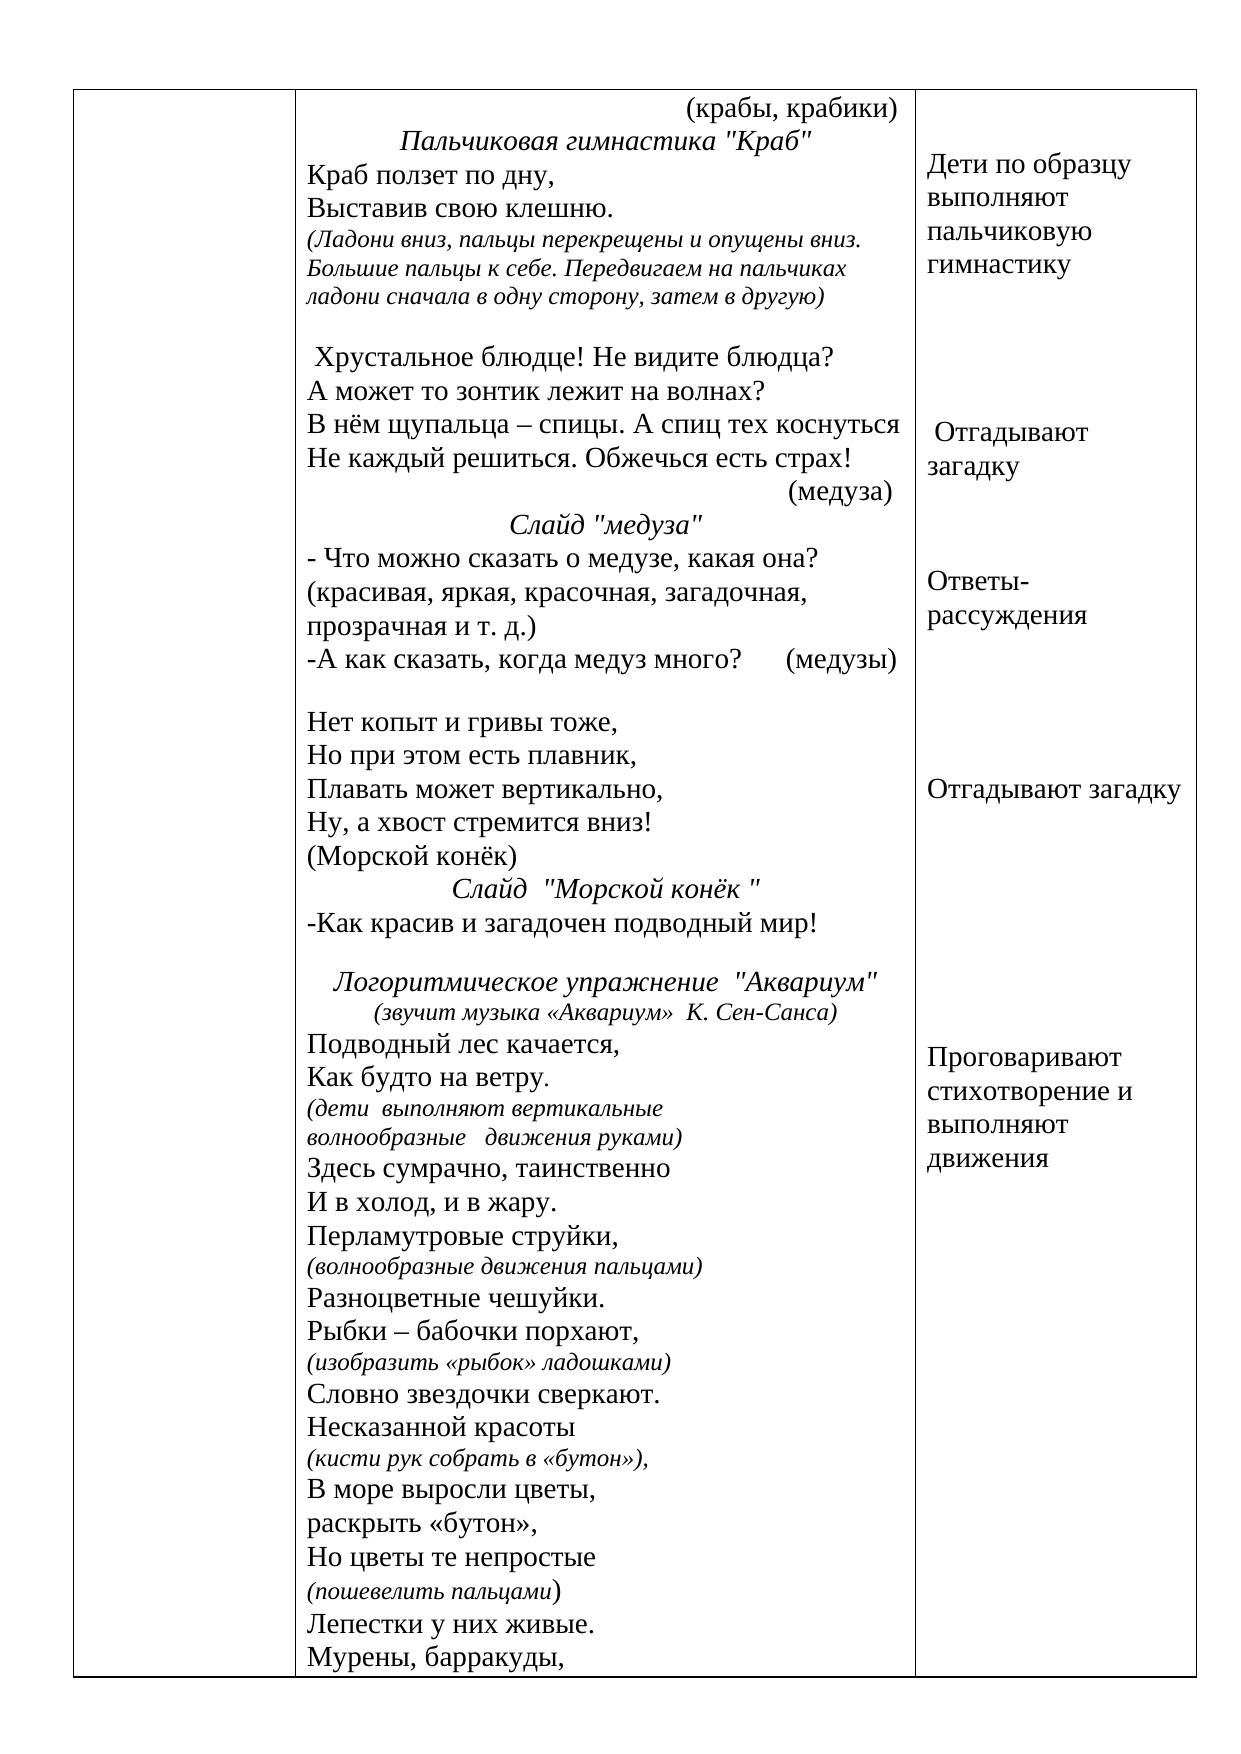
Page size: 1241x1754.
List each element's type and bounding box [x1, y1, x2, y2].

table_cell [74, 90, 295, 1676]
table_cell [916, 90, 1196, 1676]
table_cell [296, 90, 915, 1676]
